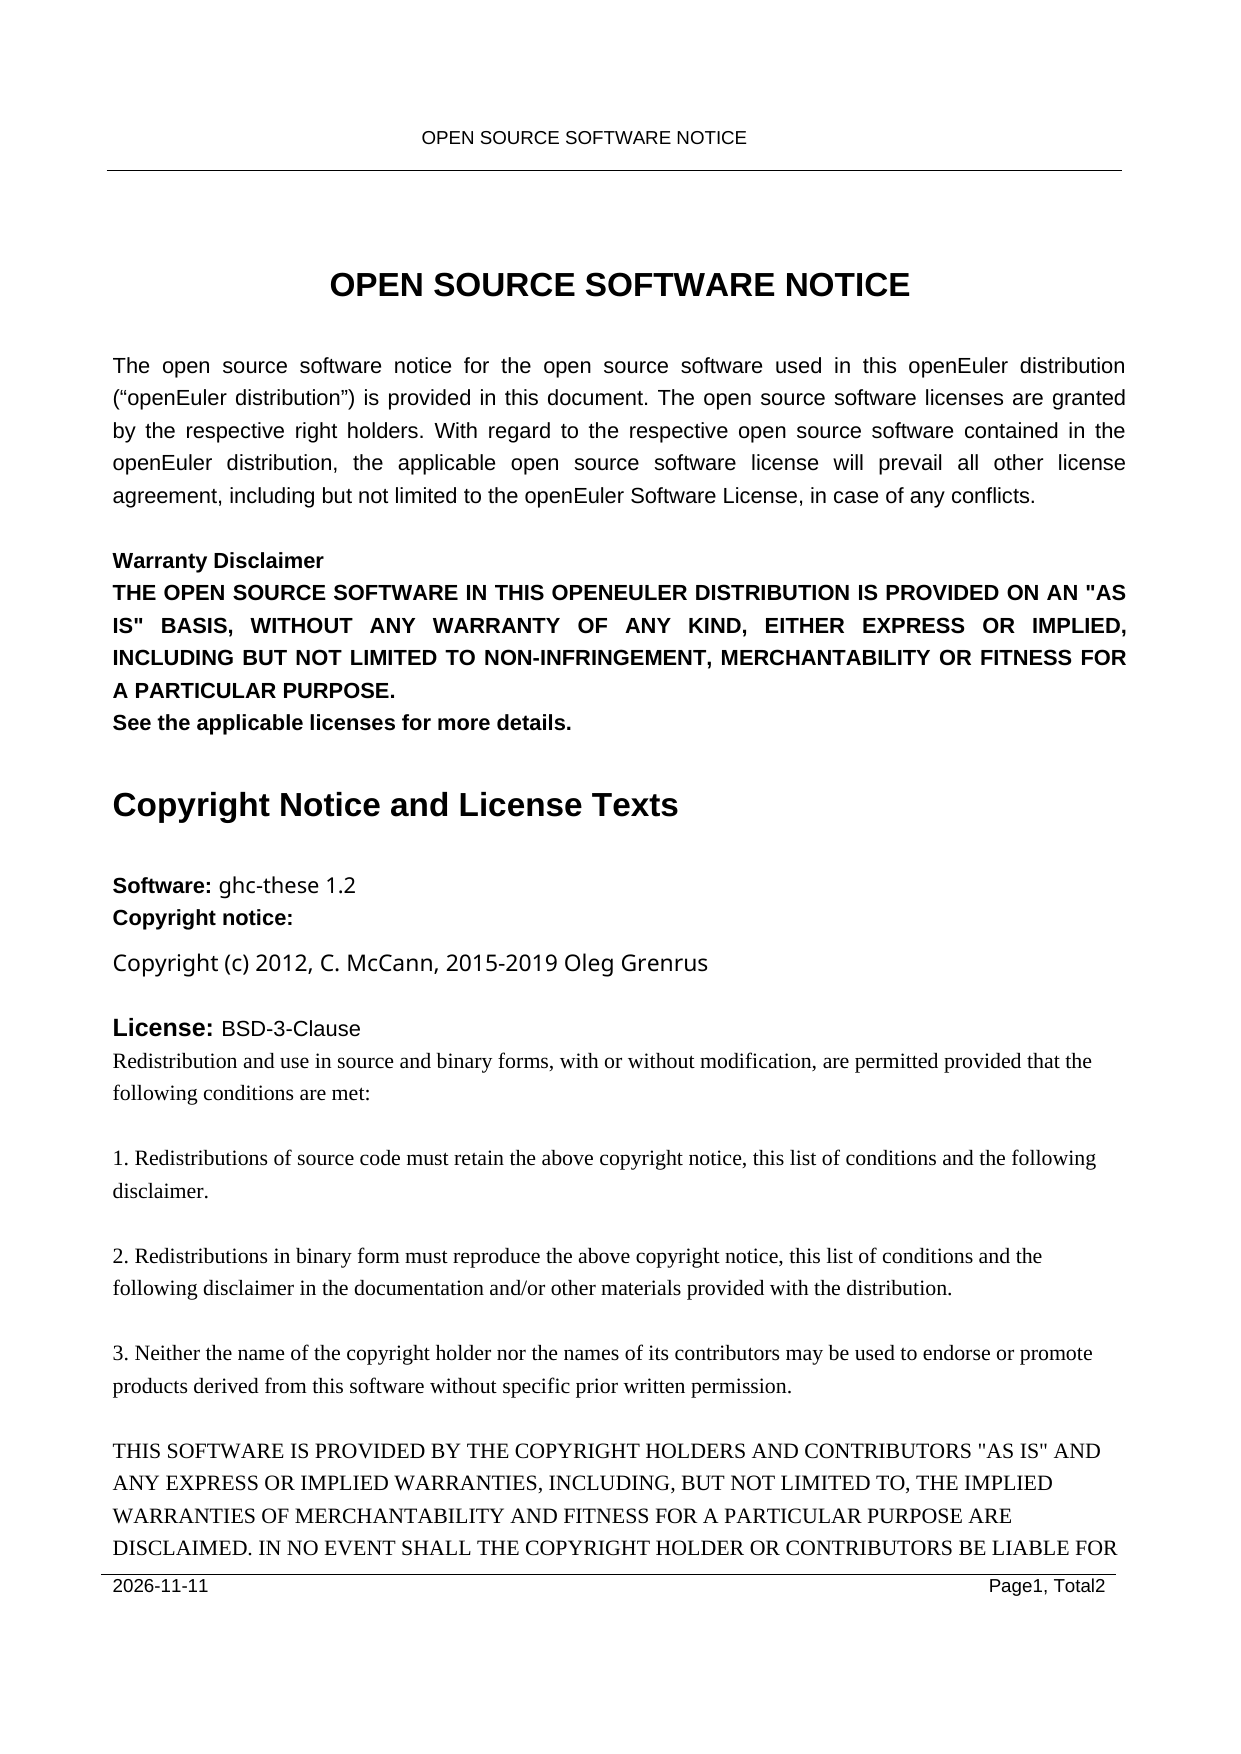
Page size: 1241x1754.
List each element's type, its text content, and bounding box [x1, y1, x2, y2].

text OPEN SOURCE SOFTWARE NOTICE [112, 251, 1128, 316]
text License: BSD-3-Clause [112, 1012, 1128, 1044]
text The open source software notice for the open source software used in this openEuler distribution (“openEuler distribution”) is provided in this document. The open source software licenses are granted by the respective right holders. With regard to the respective open source software contained in the openEuler distribution, the applicable open source software license will prevail all other license agreement, including but not limited to the openEuler Software License, in case of any conflicts. [112, 349, 1128, 511]
text Warranty Disclaimer [112, 544, 1128, 576]
text THE OPEN SOURCE SOFTWARE IN THIS OPENEULER DISTRIBUTION IS PROVIDED ON AN "AS IS" BASIS, WITHOUT ANY WARRANTY OF ANY KIND, EITHER EXPRESS OR IMPLIED, INCLUDING BUT NOT LIMITED TO NON-INFRINGEMENT, MERCHANTABILITY OR FITNESS FOR A PARTICULAR PURPOSE. See the applicable licenses for more details. [112, 576, 1128, 739]
text Copyright notice: [112, 901, 1128, 934]
title Software: ghc-these 1.2 [112, 869, 1128, 901]
text Copyright Notice and License Texts [112, 771, 1128, 836]
text Copyright (c) 2012, C. McCann, 2015-2019 Oleg Grenrus [112, 947, 1128, 1012]
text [112, 1044, 1128, 1564]
